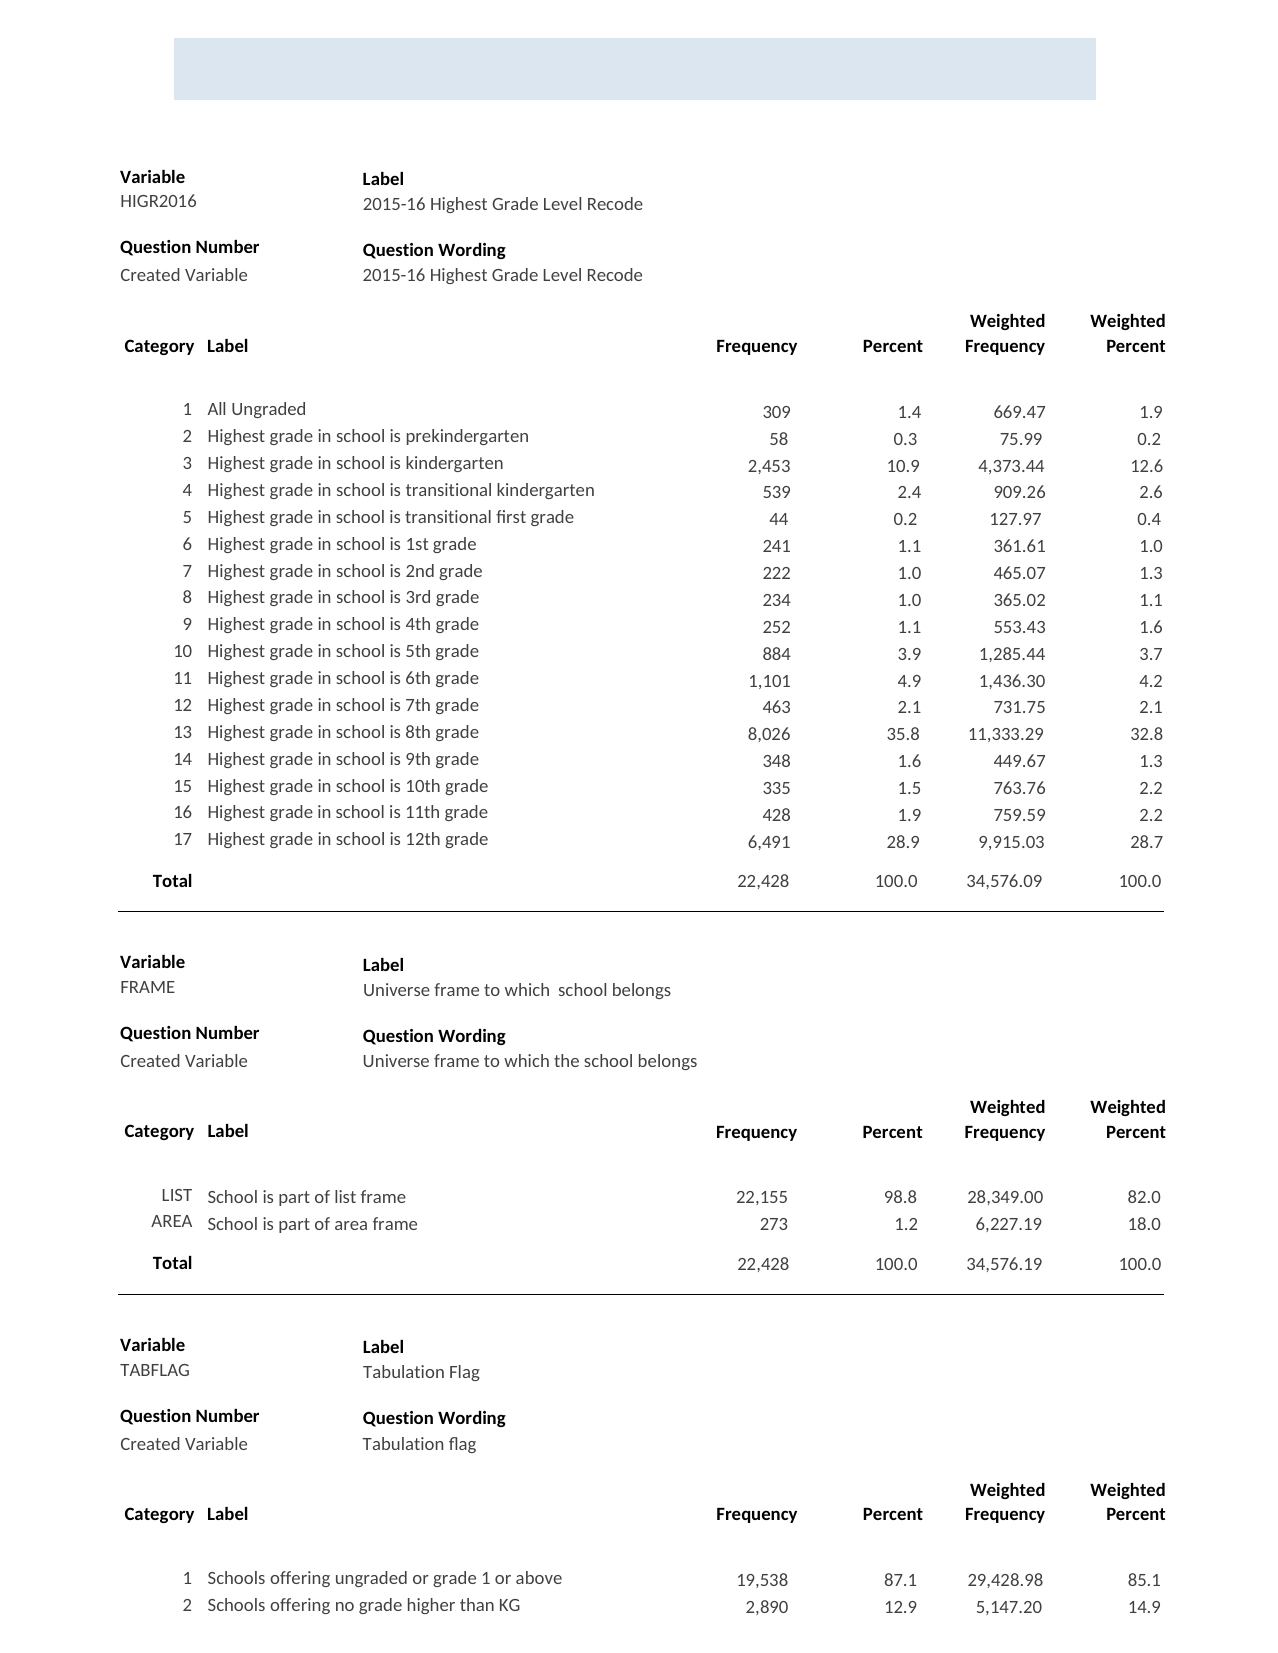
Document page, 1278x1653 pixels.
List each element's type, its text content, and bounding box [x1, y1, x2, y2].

text 6 Highest grade in school is 1st grade [182, 532, 593, 555]
text 7 Highest grade in school is 2nd grade [182, 559, 593, 582]
text Frequency Percent Frequency [707, 1120, 1045, 1143]
text 58 0.3 75.99 0.2 [769, 427, 1179, 450]
text School is part of list frame [207, 1186, 418, 1208]
text 1 Schools offering ungraded or grade 1 or above [182, 1566, 565, 1589]
text Tabulation Flag [363, 1361, 1179, 1383]
text Category Label [124, 334, 255, 357]
text 19,538 87.1 29,428.98 85.1 [736, 1568, 1179, 1591]
text Question Wording [363, 1024, 1179, 1047]
text Total [153, 869, 199, 892]
text 17 Highest grade in school is 12th grade [173, 828, 593, 850]
text Question Wording [363, 238, 1179, 261]
text 234 1.0 365.02 1.1 [756, 588, 1168, 611]
text Weighted [712, 1095, 1045, 1118]
text Variable [120, 1333, 191, 1356]
text 22,155 98.8 28,349.00 82.0 [736, 1186, 1179, 1208]
text Category Label [124, 1120, 255, 1142]
text 11 Highest grade in school is 6th grade [173, 666, 593, 689]
text 22,428 100.0 34,576.19 100.0 [737, 1252, 1179, 1275]
text Label [362, 167, 1179, 190]
text 5 Highest grade in school is transitional first grade [182, 505, 593, 528]
text 2,453 10.9 4,373.44 12.6 [742, 454, 1168, 477]
text Variable [120, 165, 198, 188]
text 6,491 28.9 9,915.03 28.7 [742, 830, 1168, 853]
text 3 Highest grade in school is kindergarten [182, 451, 593, 474]
text HIGR2016 [120, 190, 203, 212]
text Created Variable 2015-16 Highest Grade Level Recode [120, 263, 1179, 286]
text Weighted [1084, 1478, 1172, 1501]
text 348 1.6 449.67 1.3 [756, 749, 1168, 772]
text Question Number [120, 1022, 265, 1044]
text 15 Highest grade in school is 10th grade [173, 774, 593, 797]
text Label [363, 953, 1179, 976]
text 16 Highest grade in school is 11th grade [173, 801, 593, 824]
text Variable [120, 951, 192, 973]
text Frequency Percent Frequency [707, 334, 1045, 357]
text Created Variable Universe frame to which the school belongs [120, 1049, 1179, 1072]
text 2015-16 Highest Grade Level Recode [363, 192, 1179, 215]
text 14 Highest grade in school is 9th grade [173, 747, 593, 770]
text 222 1.0 465.07 1.3 [756, 561, 1168, 584]
text LIST [161, 1183, 199, 1206]
text 10 Highest grade in school is 5th grade [173, 639, 593, 662]
text 428 1.9 759.59 2.2 [756, 803, 1169, 826]
text School is part of area frame [207, 1212, 423, 1235]
text Percent [1100, 1503, 1171, 1525]
text Question Wording [363, 1407, 1179, 1429]
text Total [153, 1252, 199, 1274]
text Label [363, 1336, 1179, 1358]
text 335 1.5 763.76 2.2 [756, 776, 1168, 799]
text 1 All Ungraded [182, 398, 593, 421]
text 4 Highest grade in school is transitional kindergarten [182, 478, 598, 501]
text 884 3.9 1,285.44 3.7 [756, 642, 1168, 665]
text 13 Highest grade in school is 8th grade [173, 720, 593, 743]
text Created Variable Tabulation flag [120, 1432, 1179, 1454]
text 44 0.2 127.97 0.4 [769, 507, 1179, 530]
text Universe frame to which school belongs [363, 978, 1179, 1001]
text 273 1.2 6,227.19 18.0 [759, 1212, 1179, 1235]
text 9 Highest grade in school is 4th grade [182, 613, 593, 636]
text Weighted [1084, 1095, 1172, 1118]
text 241 1.1 361.61 1.0 [756, 534, 1168, 557]
text AREA [151, 1210, 199, 1232]
text 252 1.1 553.43 1.6 [756, 615, 1168, 638]
text Question Number [120, 1404, 265, 1427]
text 1,101 4.9 1,436.30 4.2 [742, 669, 1168, 692]
text TABFLAG [120, 1358, 196, 1381]
text 8,026 35.8 11,333.29 32.8 [742, 723, 1168, 746]
text Question Number [120, 236, 265, 258]
text 463 2.1 731.75 2.1 [756, 696, 1168, 718]
text Category Label [124, 1502, 255, 1525]
text Weighted [1084, 309, 1172, 332]
text 2 Schools offering no grade higher than KG [182, 1593, 561, 1616]
text Weighted [712, 309, 1045, 332]
text FRAME [120, 976, 187, 998]
text 2 Highest grade in school is prekindergarten [182, 424, 593, 447]
text 309 1.4 669.47 1.9 [756, 400, 1168, 423]
text 8 Highest grade in school is 3rd grade [182, 586, 593, 608]
text Percent [1100, 334, 1171, 357]
text 12 Highest grade in school is 7th grade [173, 693, 593, 716]
text Frequency Percent Frequency [707, 1503, 1045, 1525]
text Weighted [712, 1478, 1045, 1501]
text 22,428 100.0 34,576.09 100.0 [737, 869, 1179, 892]
text 539 2.4 909.26 2.6 [756, 481, 1168, 503]
text Percent [1100, 1120, 1171, 1143]
text 2,890 12.9 5,147.20 14.9 [745, 1595, 1179, 1618]
